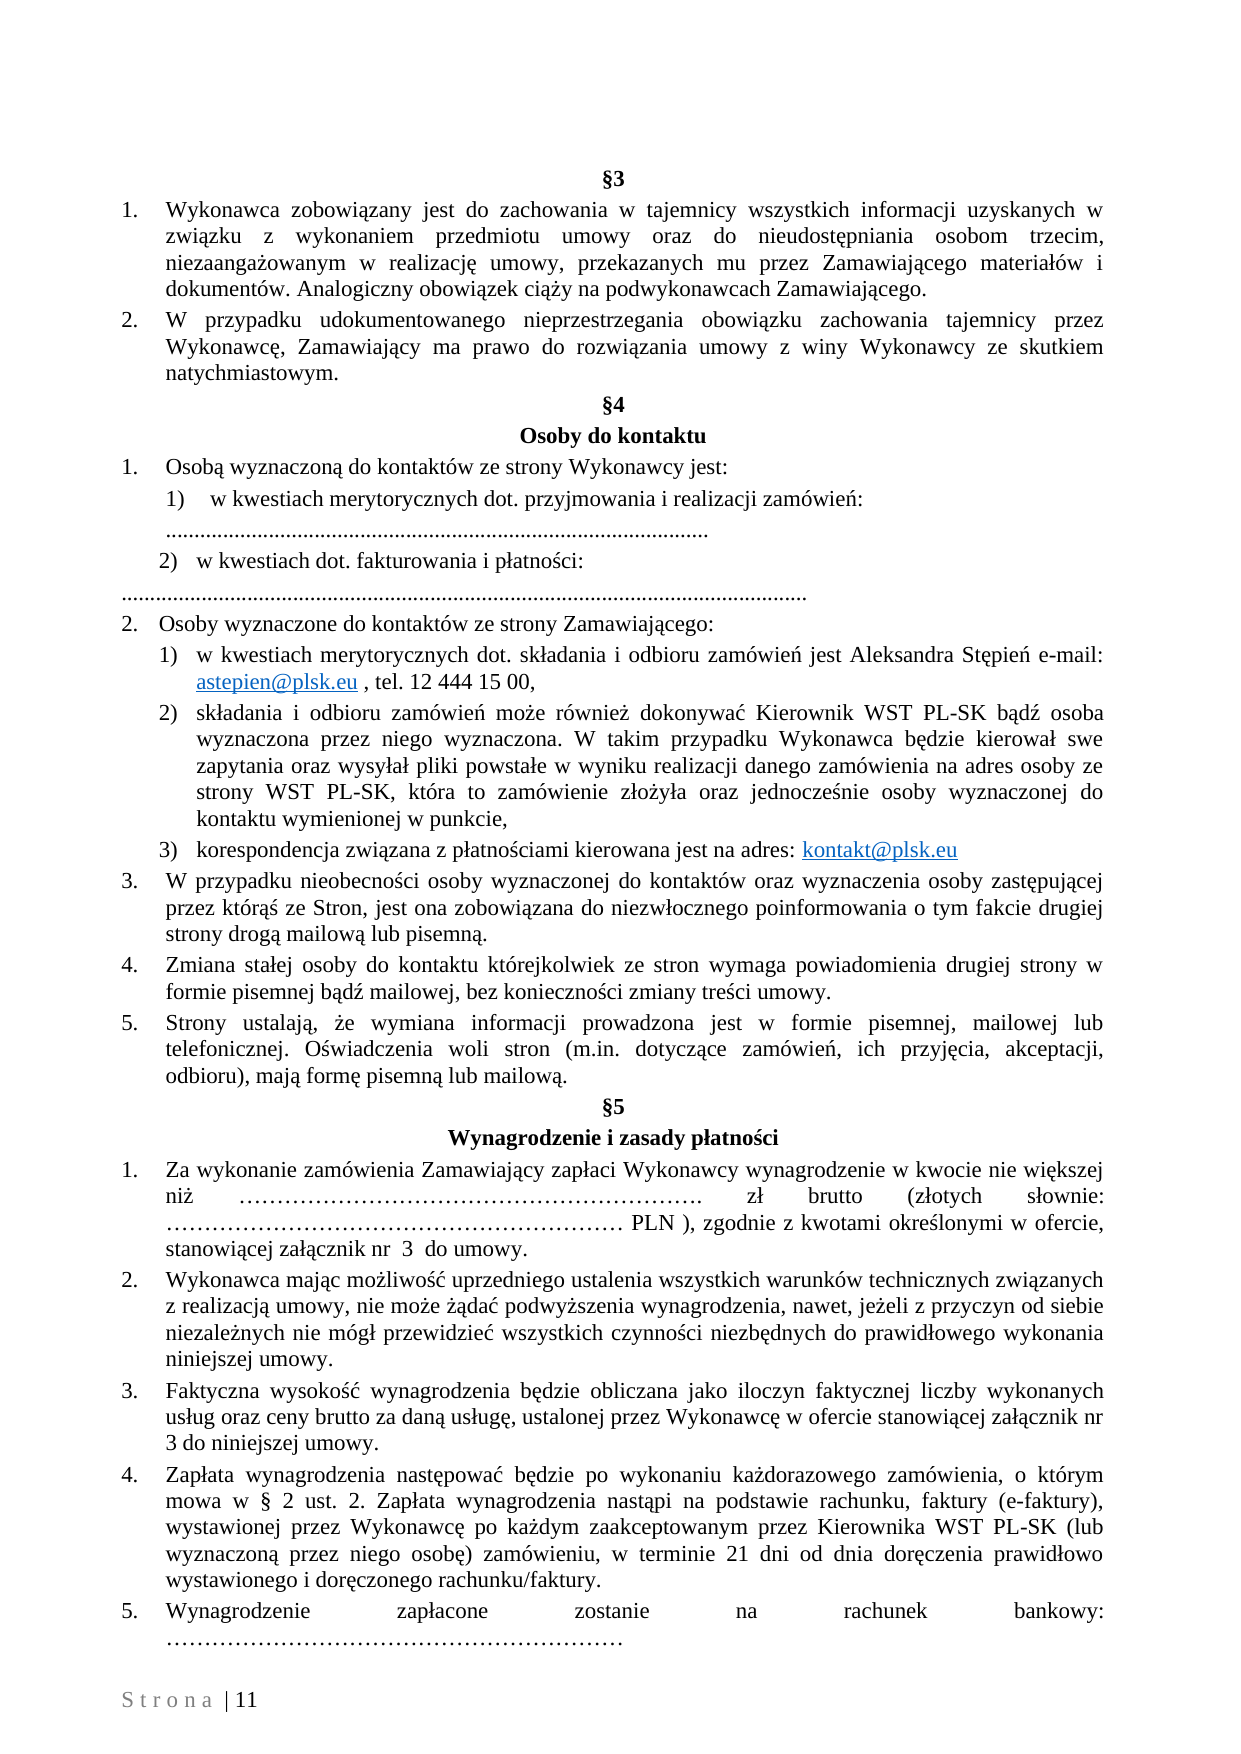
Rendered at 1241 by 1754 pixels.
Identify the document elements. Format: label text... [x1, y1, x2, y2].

list składania i odbioru zamówień może również dokonywać Kierownik WST PL-SK bądź osoba wyznaczona przez niego wyznaczona. W takim przypadku Wykonawca będzie kierował swe zapytania oraz wysyłał pliki powstałe w wyniku realizacji danego zamówienia na adres osoby ze strony WST PL-SK, która to zamówienie złożyła oraz jednocześnie osoby wyznaczonej do kontaktu wymienionej w punkcie, [158, 699, 1105, 831]
text §4 [121, 391, 1105, 417]
list Zmiana stałej osoby do kontaktu którejkolwiek ze stron wymaga powiadomienia drugiej strony w formie pisemnej bądź mailowej, bez konieczności zmiany treści umowy. [121, 951, 1105, 1004]
text ............................................................................................... [165, 516, 1105, 542]
list w kwestiach merytorycznych dot. przyjmowania i realizacji zamówień: [165, 485, 1105, 511]
list w kwestiach merytorycznych dot. składania i odbioru zamówień jest Aleksandra Stępień e-mail: astepien@plsk.eu , tel. 12 444 15 00, [158, 641, 1105, 694]
text ........................................................................................................................ [121, 579, 1105, 605]
text §3 [121, 165, 1105, 191]
list Strony ustalają, że wymiana informacji prowadzona jest w formie pisemnej, mailowej lub telefonicznej. Oświadczenia woli stron (m.in. dotyczące zamówień, ich przyjęcia, akceptacji, odbioru), mają formę pisemną lub mailową. [121, 1009, 1105, 1088]
list Osoby wyznaczone do kontaktów ze strony Zamawiającego: [121, 610, 1105, 636]
list Wynagrodzenie zapłacone zostanie na rachunek bankowy: …………………………………………………… [121, 1597, 1105, 1650]
list Wykonawca zobowiązany jest do zachowania w tajemnicy wszystkich informacji uzyskanych w związku z wykonaniem przedmiotu umowy oraz do nieudostępniania osobom trzecim, niezaangażowanym w realizację umowy, przekazanych mu przez Zamawiającego materiałów i dokumentów. Analogiczny obowiązek ciąży na podwykonawcach Zamawiającego. [121, 196, 1105, 302]
list Faktyczna wysokość wynagrodzenia będzie obliczana jako iloczyn faktycznej liczby wykonanych usług oraz ceny brutto za daną usługę, ustalonej przez Wykonawcę w ofercie stanowiącej załącznik nr 3 do niniejszej umowy. [121, 1377, 1105, 1456]
list korespondencja związana z płatnościami kierowana jest na adres: kontakt@plsk.eu [158, 836, 1105, 862]
text §5 [121, 1093, 1105, 1119]
list Osobą wyznaczoną do kontaktów ze strony Wykonawcy jest: [121, 453, 1105, 480]
list W przypadku udokumentowanego nieprzestrzegania obowiązku zachowania tajemnicy przez Wykonawcę, Zamawiający ma prawo do rozwiązania umowy z winy Wykonawcy ze skutkiem natychmiastowym. [121, 307, 1105, 386]
list W przypadku nieobecności osoby wyznaczonej do kontaktów oraz wyznaczenia osoby zastępującej przez którąś ze Stron, jest ona zobowiązana do niezwłocznego poinformowania o tym fakcie drugiej strony drogą mailową lub pisemną. [121, 867, 1105, 946]
list Zapłata wynagrodzenia następować będzie po wykonaniu każdorazowego zamówienia, o którym mowa w § 2 ust. 2. Zapłata wynagrodzenia nastąpi na podstawie rachunku, faktury (e-faktury), wystawionej przez Wykonawcę po każdym zaakceptowanym przez Kierownika WST PL-SK (lub wyznaczoną przez niego osobę) zamówieniu, w terminie 21 dni od dnia doręczenia prawidłowo wystawionego i doręczonego rachunku/faktury. [121, 1461, 1105, 1592]
text Osoby do kontaktu [121, 422, 1105, 448]
text Wynagrodzenie i zasady płatności [121, 1124, 1105, 1151]
list Za wykonanie zamówienia Zamawiający zapłaci Wykonawcy wynagrodzenie w kwocie nie większej niż ……………………………………………………. zł brutto (złotych słownie: …………………………………………………… PLN ), zgodnie z kwotami określonymi w ofercie, stanowiącej załącznik nr 3 do umowy. [121, 1156, 1105, 1261]
list Wykonawca mając możliwość uprzedniego ustalenia wszystkich warunków technicznych związanych z realizacją umowy, nie może żądać podwyższenia wynagrodzenia, nawet, jeżeli z przyczyn od siebie niezależnych nie mógł przewidzieć wszystkich czynności niezbędnych do prawidłowego wykonania niniejszej umowy. [121, 1266, 1105, 1372]
list w kwestiach dot. fakturowania i płatności: [158, 547, 1105, 574]
